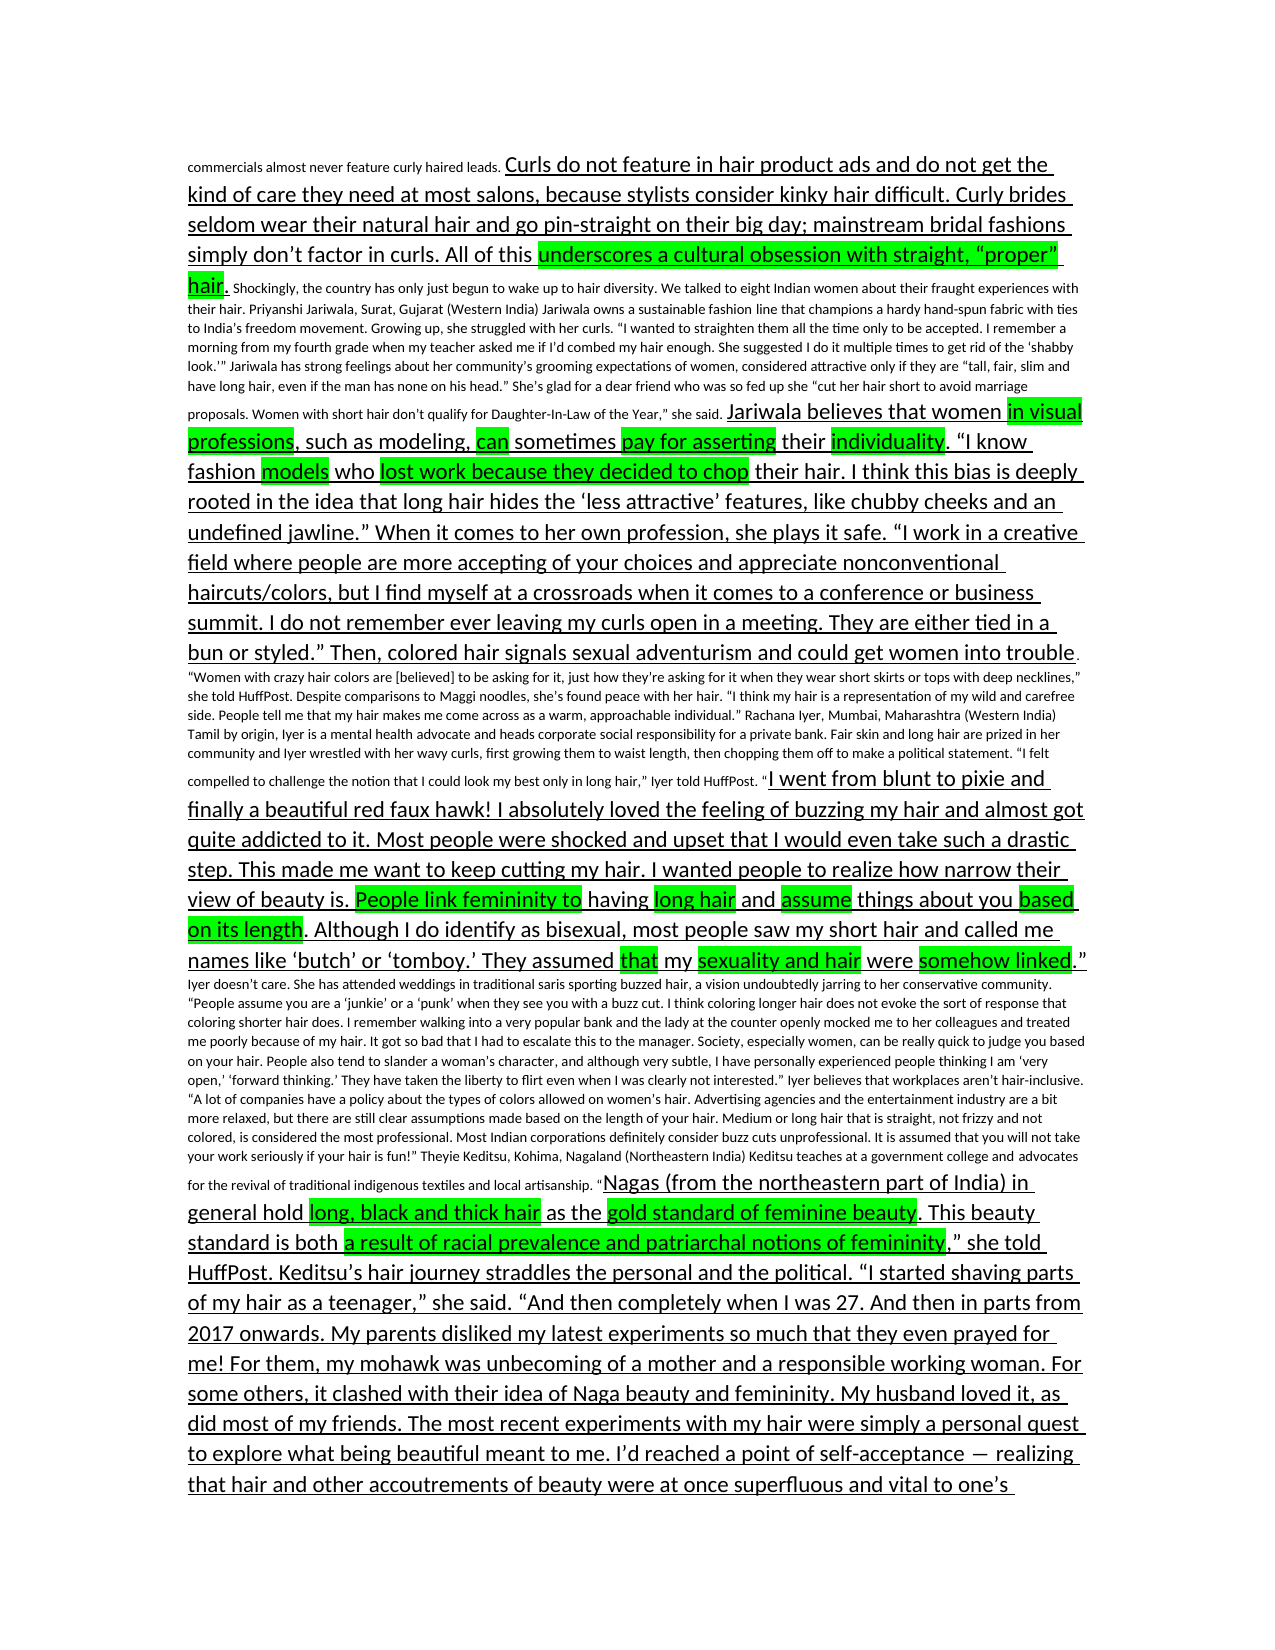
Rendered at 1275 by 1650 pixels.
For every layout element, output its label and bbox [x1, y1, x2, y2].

text [187, 150, 1087, 970]
text [187, 971, 1087, 1498]
